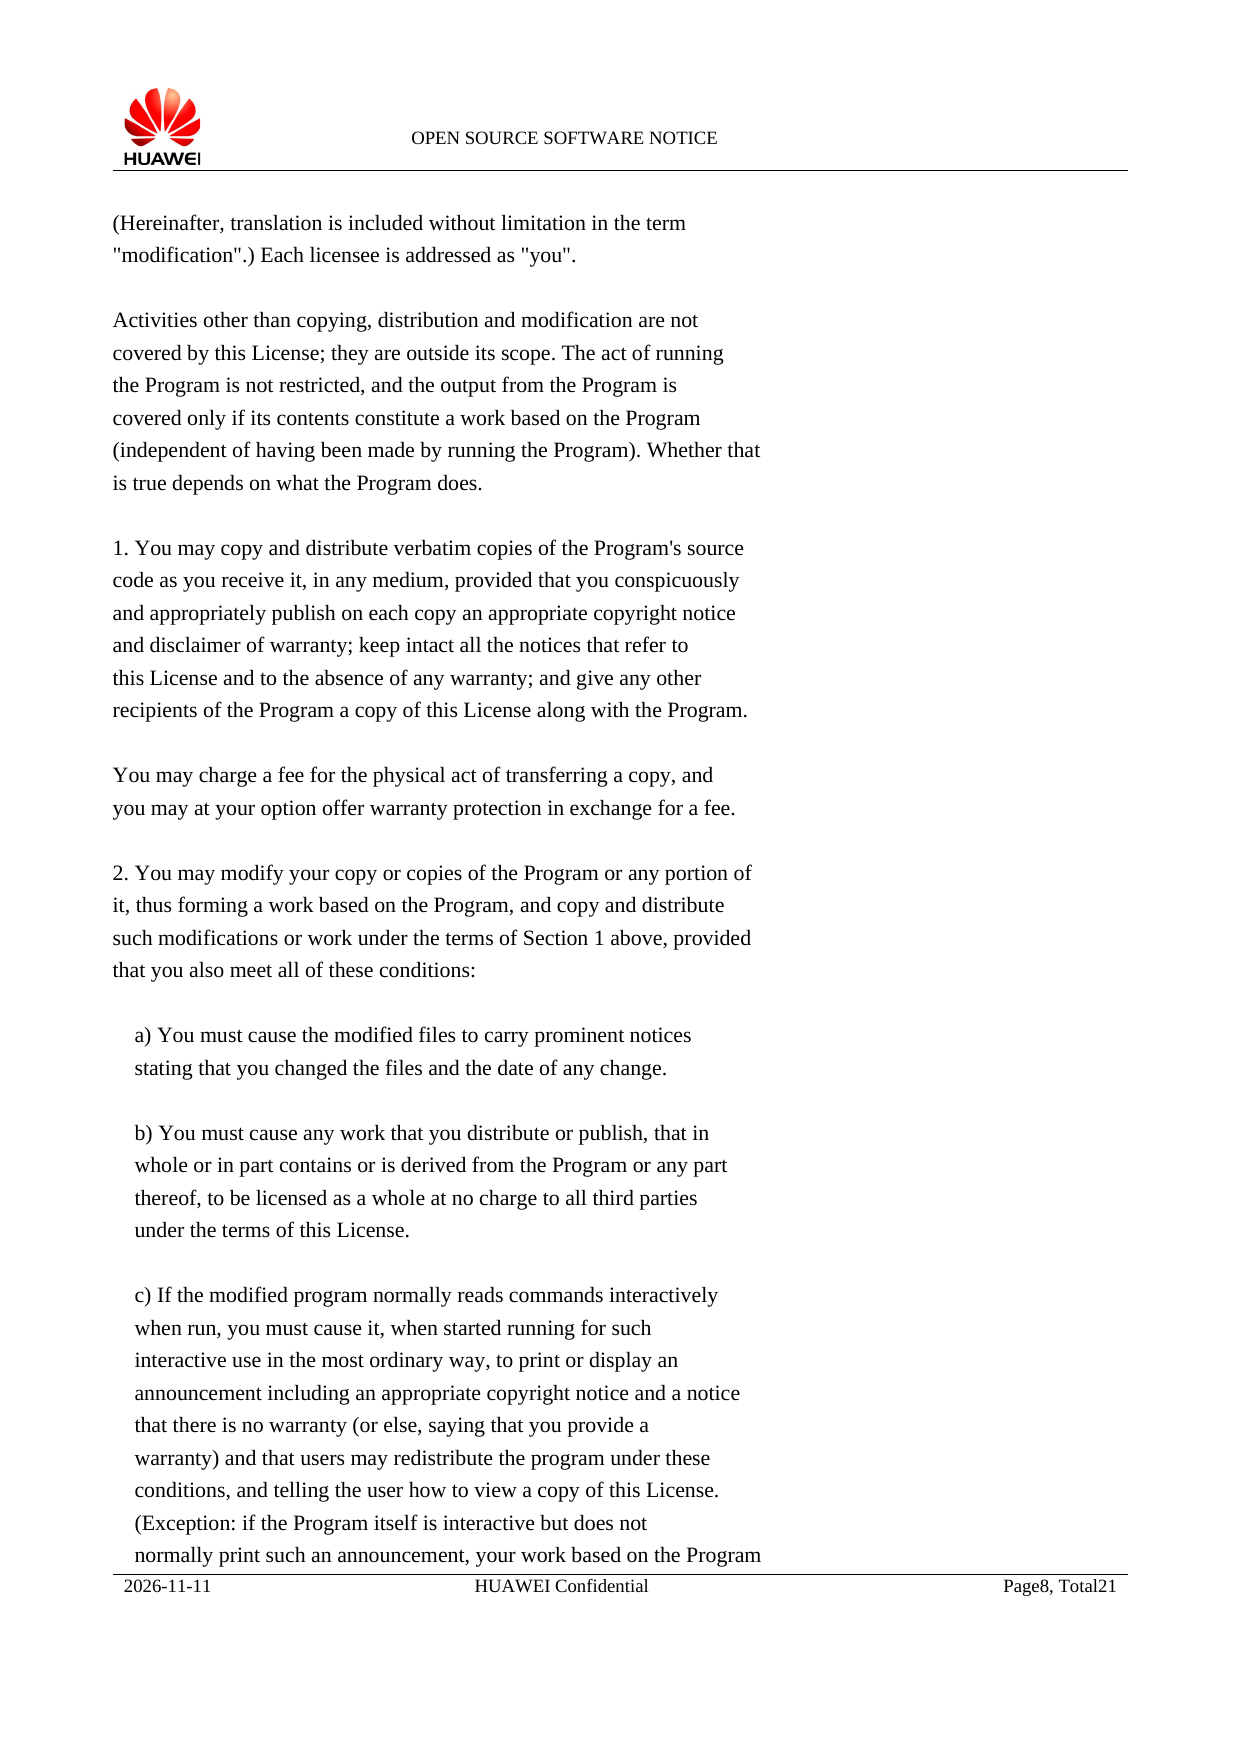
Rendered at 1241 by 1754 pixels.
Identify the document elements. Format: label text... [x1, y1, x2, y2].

picture [124, 88, 201, 165]
